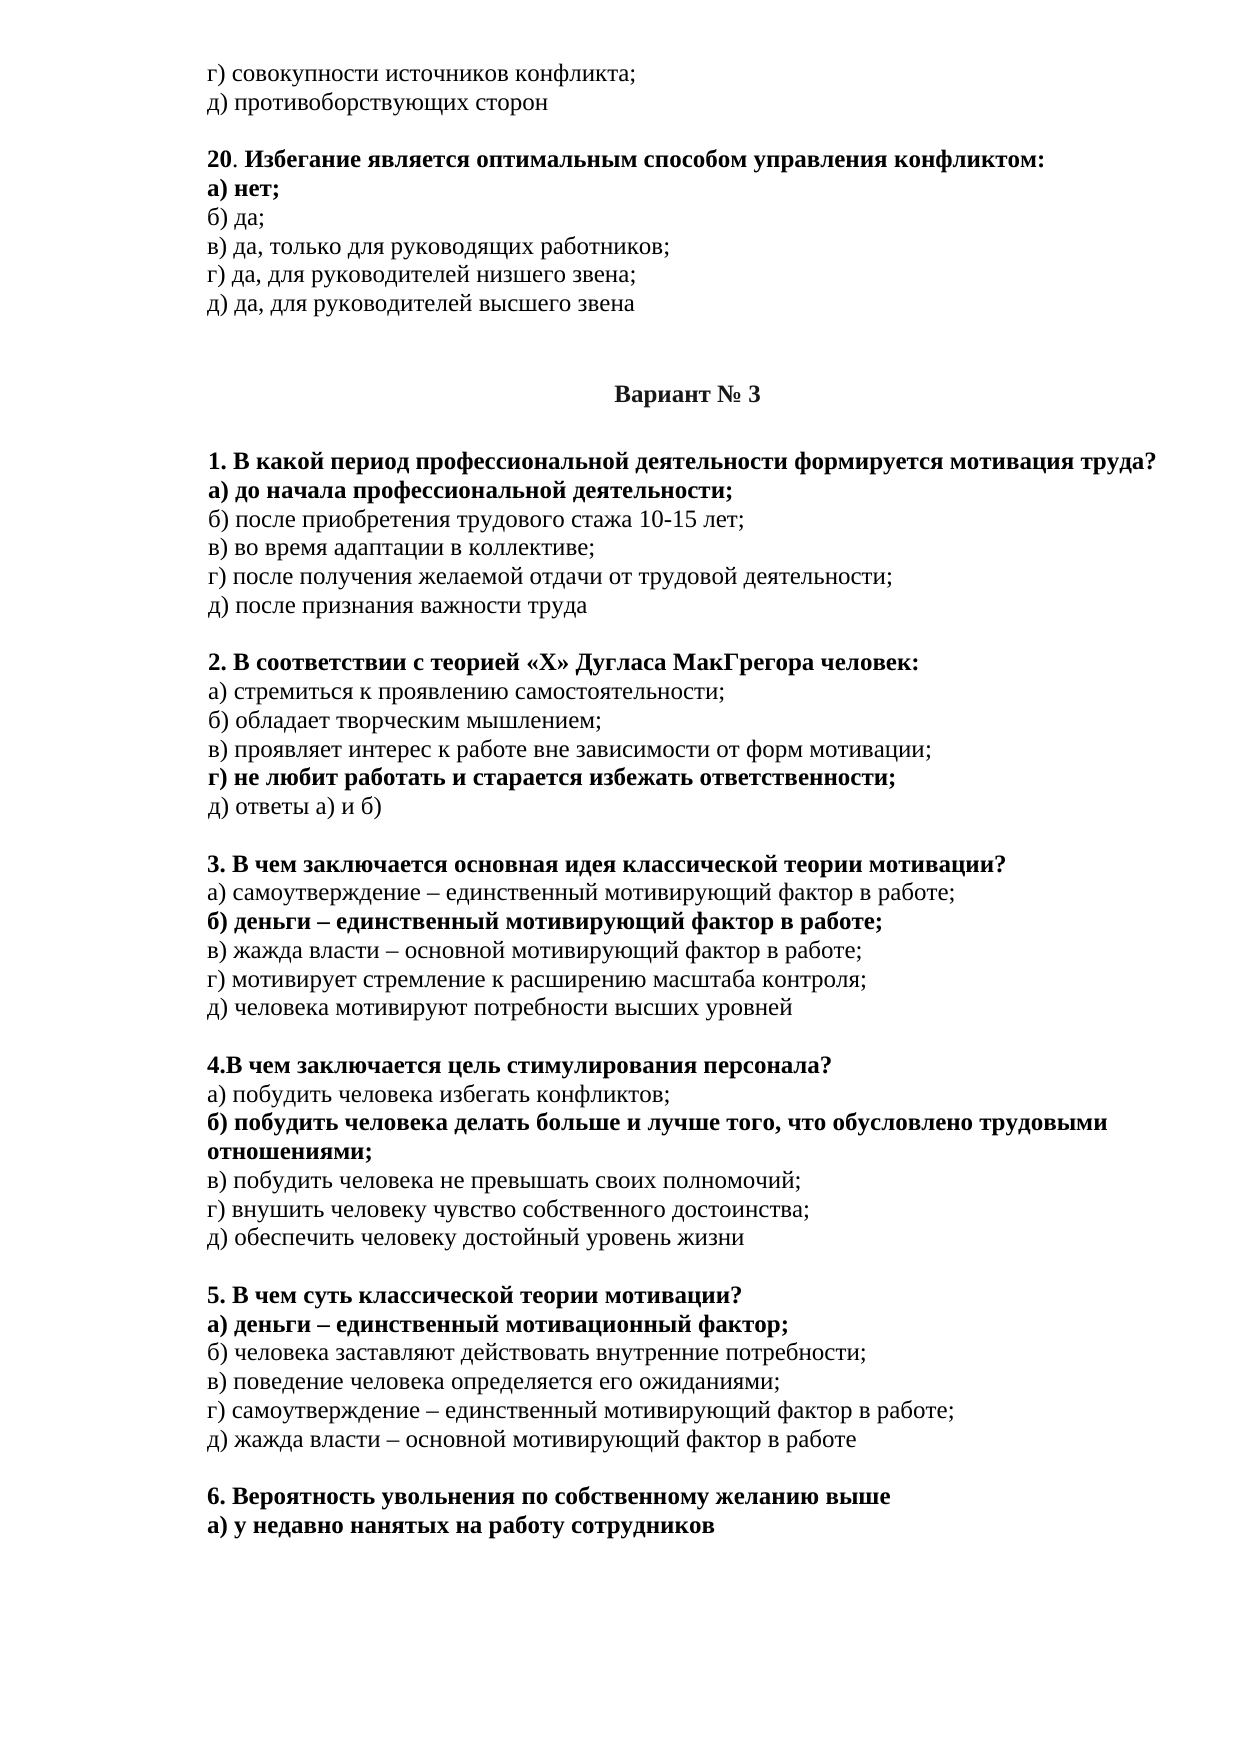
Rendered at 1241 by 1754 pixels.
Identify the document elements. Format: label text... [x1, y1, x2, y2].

text 3. В чем заключается основная идея классической теории мотивации? а) самоутверждение – единственный мотивирующий фактор в работе; б) деньги – единственный мотивирующий фактор в работе; в) жажда власти – основной мотивирующий фактор в работе; г) мотивирует стремление к расширению масштаба контроля; д) человека мотивируют потребности высших уровней [207, 849, 1167, 1021]
text 4.В чем заключается цель стимулирования персонала? а) побудить человека избегать конфликтов; б) побудить человека делать больше и лучше того, что обусловлено трудовыми отношениями; в) побудить человека не превышать своих полномочий; г) внушить человеку чувство собственного достоинства; д) обеспечить человеку достойный уровень жизни [207, 1050, 1167, 1251]
text 20. Избегание является оптимальным способом управления конфликтом: а) нет; б) да; в) да, только для руководящих работников; г) да, для руководителей низшего звена; д) да, для руководителей высшего звена [207, 144, 1167, 317]
text 1. В какой период профессиональной деятельности формируется мотивация труда? а) до начала профессиональной деятельности; б) после приобретения трудового стажа 10-15 лет; в) во время адаптации в коллективе; г) после получения желаемой отдачи от трудовой деятельности; д) после признания важности труда [208, 446, 1167, 619]
text 5. В чем суть классической теории мотивации? а) деньги – единственный мотивационный фактор; б) человека заставляют действовать внутренние потребности; в) поведение человека определяется его ожиданиями; г) самоутверждение – единственный мотивирующий фактор в работе; д) жажда власти – основной мотивирующий фактор в работе [207, 1280, 1167, 1452]
text Вариант № 3 [208, 379, 1167, 408]
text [207, 58, 1167, 116]
text 2. В соответствии с теорией «X» Дугласа МакГрегора человек: а) стремиться к проявлению самостоятельности; б) обладает творческим мышлением; в) проявляет интерес к работе вне зависимости от форм мотивации; г) не любит работать и старается избежать ответственности; д) ответы а) и б) [208, 647, 1167, 820]
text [207, 1481, 1167, 1539]
